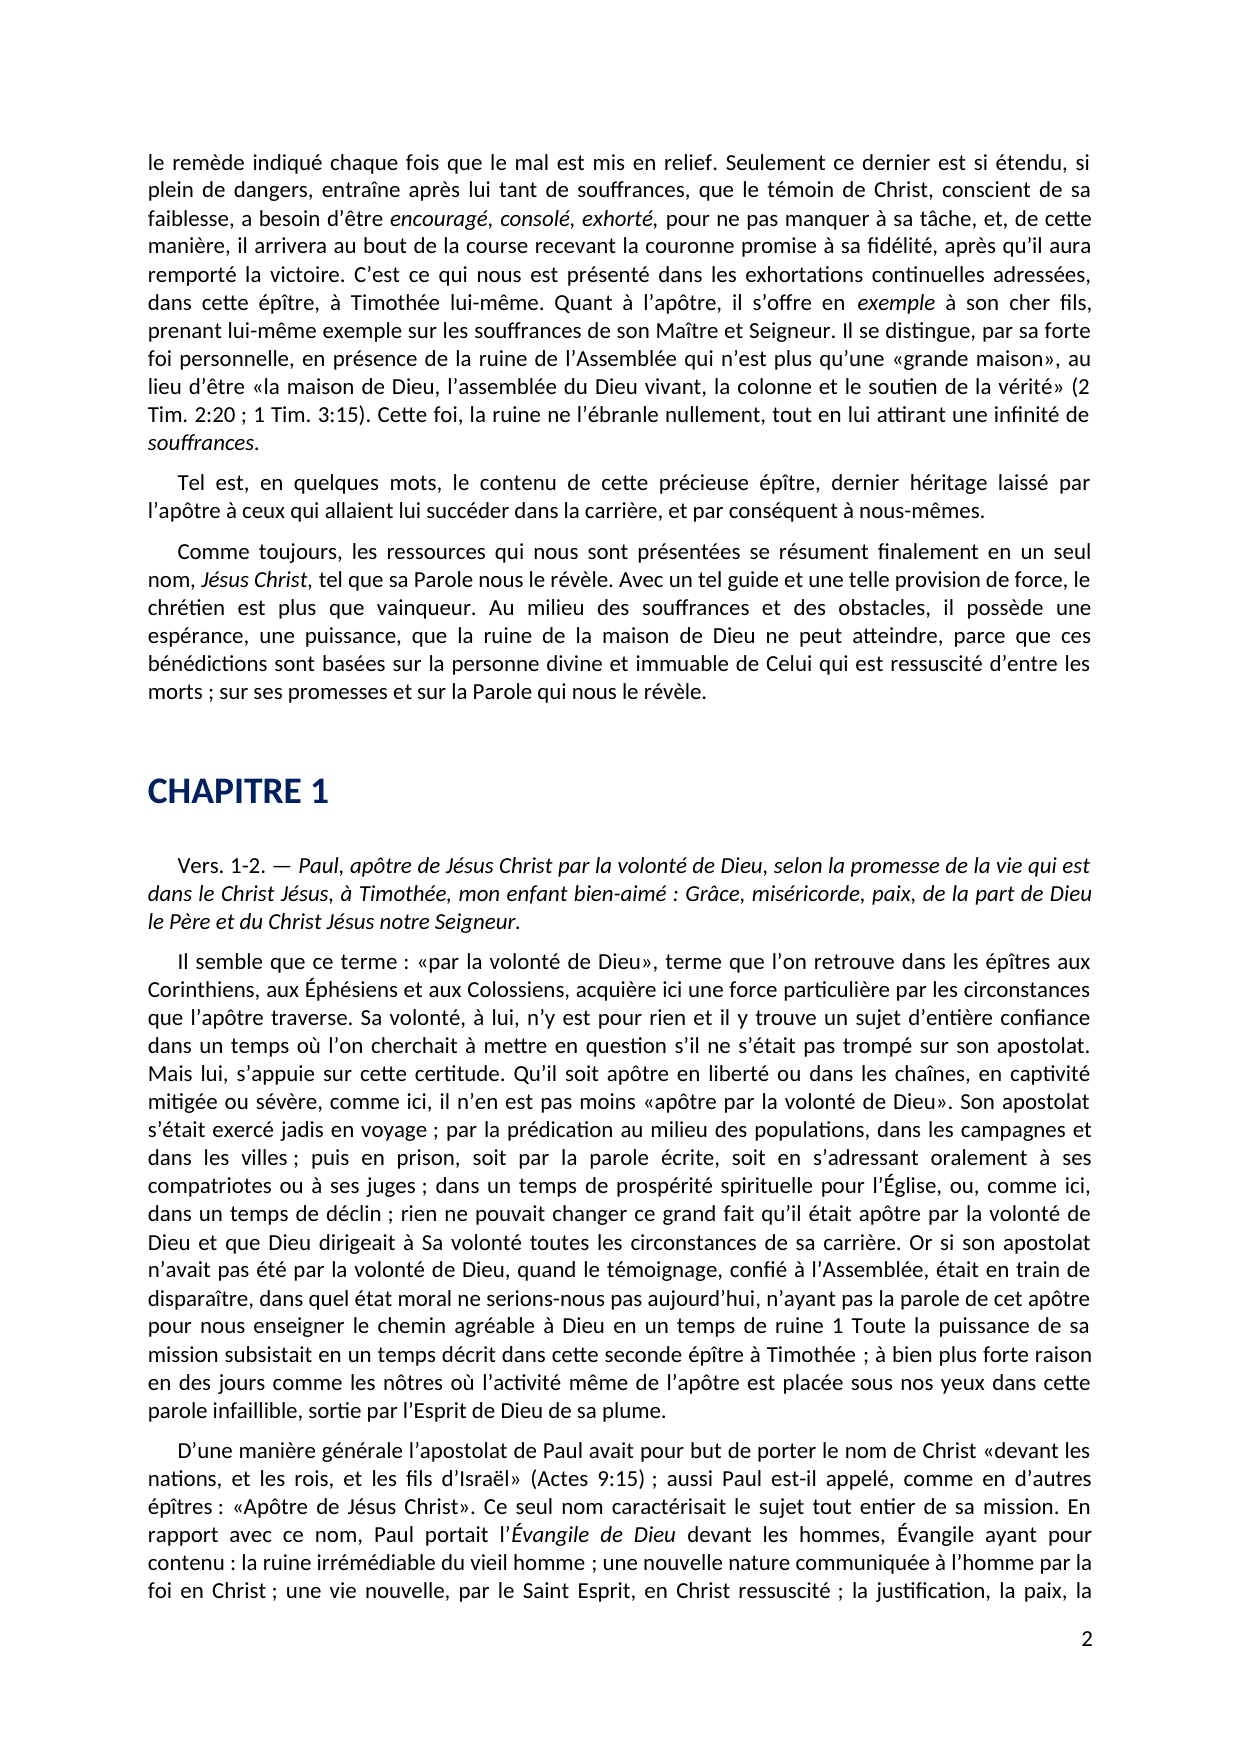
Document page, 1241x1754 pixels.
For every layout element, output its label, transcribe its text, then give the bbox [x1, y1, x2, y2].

text Tel est, en quelques mots, le contenu de cette précieuse épître, dernier héritage laissé par l’apôtre à ceux qui allaient lui succéder dans la carrière, et par conséquent à nous-mêmes. [148, 468, 1093, 524]
subtitle CHAPITRE 1 [148, 767, 1093, 813]
text Il semble que ce terme : «par la volonté de Dieu», terme que l’on retrouve dans les épîtres aux Corinthiens, aux Éphésiens et aux Colossiens, acquière ici une force particulière par les circonstances que l’apôtre traverse. Sa volonté, à lui, n’y est pour rien et il y trouve un sujet d’entière confiance dans un temps où l’on cherchait à mettre en question s’il ne s’était pas trompé sur son apostolat. Mais lui, s’appuie sur cette certitude. Qu’il soit apôtre en liberté ou dans les chaînes, en captivité mitigée ou sévère, comme ici, il n’en est pas moins «apôtre par la volonté de Dieu». Son apostolat s’était exercé jadis en voyage ; par la prédication au milieu des populations, dans les campagnes et dans les villes ; puis en prison, soit par la parole écrite, soit en s’adressant oralement à ses compatriotes ou à ses juges ; dans un temps de prospérité spirituelle pour l’Église, ou, comme ici, dans un temps de déclin ; rien ne pouvait changer ce grand fait qu’il était apôtre par la volonté de Dieu et que Dieu dirigeait à Sa volonté toutes les circonstances de sa carrière. Or si son apostolat n’avait pas été par la volonté de Dieu, quand le témoignage, confié à l’Assemblée, était en train de disparaître, dans quel état moral ne serions-nous pas aujourd’hui, n’ayant pas la parole de cet apôtre pour nous enseigner le chemin agréable à Dieu en un temps de ruine 1 Toute la puissance de sa mission subsistait en un temps décrit dans cette seconde épître à Timothée ; à bien plus forte raison en des jours comme les nôtres où l’activité même de l’apôtre est placée sous nos yeux dans cette parole infaillible, sortie par l’Esprit de Dieu de sa plume. [148, 947, 1093, 1424]
text Comme toujours, les ressources qui nous sont présentées se résument finalement en un seul nom, Jésus Christ, tel que sa Parole nous le révèle. Avec un tel guide et une telle provision de force, le chrétien est plus que vainqueur. Au milieu des souffrances et des obstacles, il possède une espérance, une puissance, que la ruine de la maison de Dieu ne peut atteindre, parce que ces bénédictions sont basées sur la personne divine et immuable de Celui qui est ressuscité d’entre les morts ; sur ses promesses et sur la Parole qui nous le révèle. [148, 537, 1093, 705]
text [148, 148, 1093, 456]
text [148, 1436, 1093, 1604]
text Vers. 1-2. — Paul, apôtre de Jésus Christ par la volonté de Dieu, selon la promesse de la vie qui est dans le Christ Jésus, à Timothée, mon enfant bien-aimé : Grâce, miséricorde, paix, de la part de Dieu le Père et du Christ Jésus notre Seigneur. [148, 851, 1093, 935]
